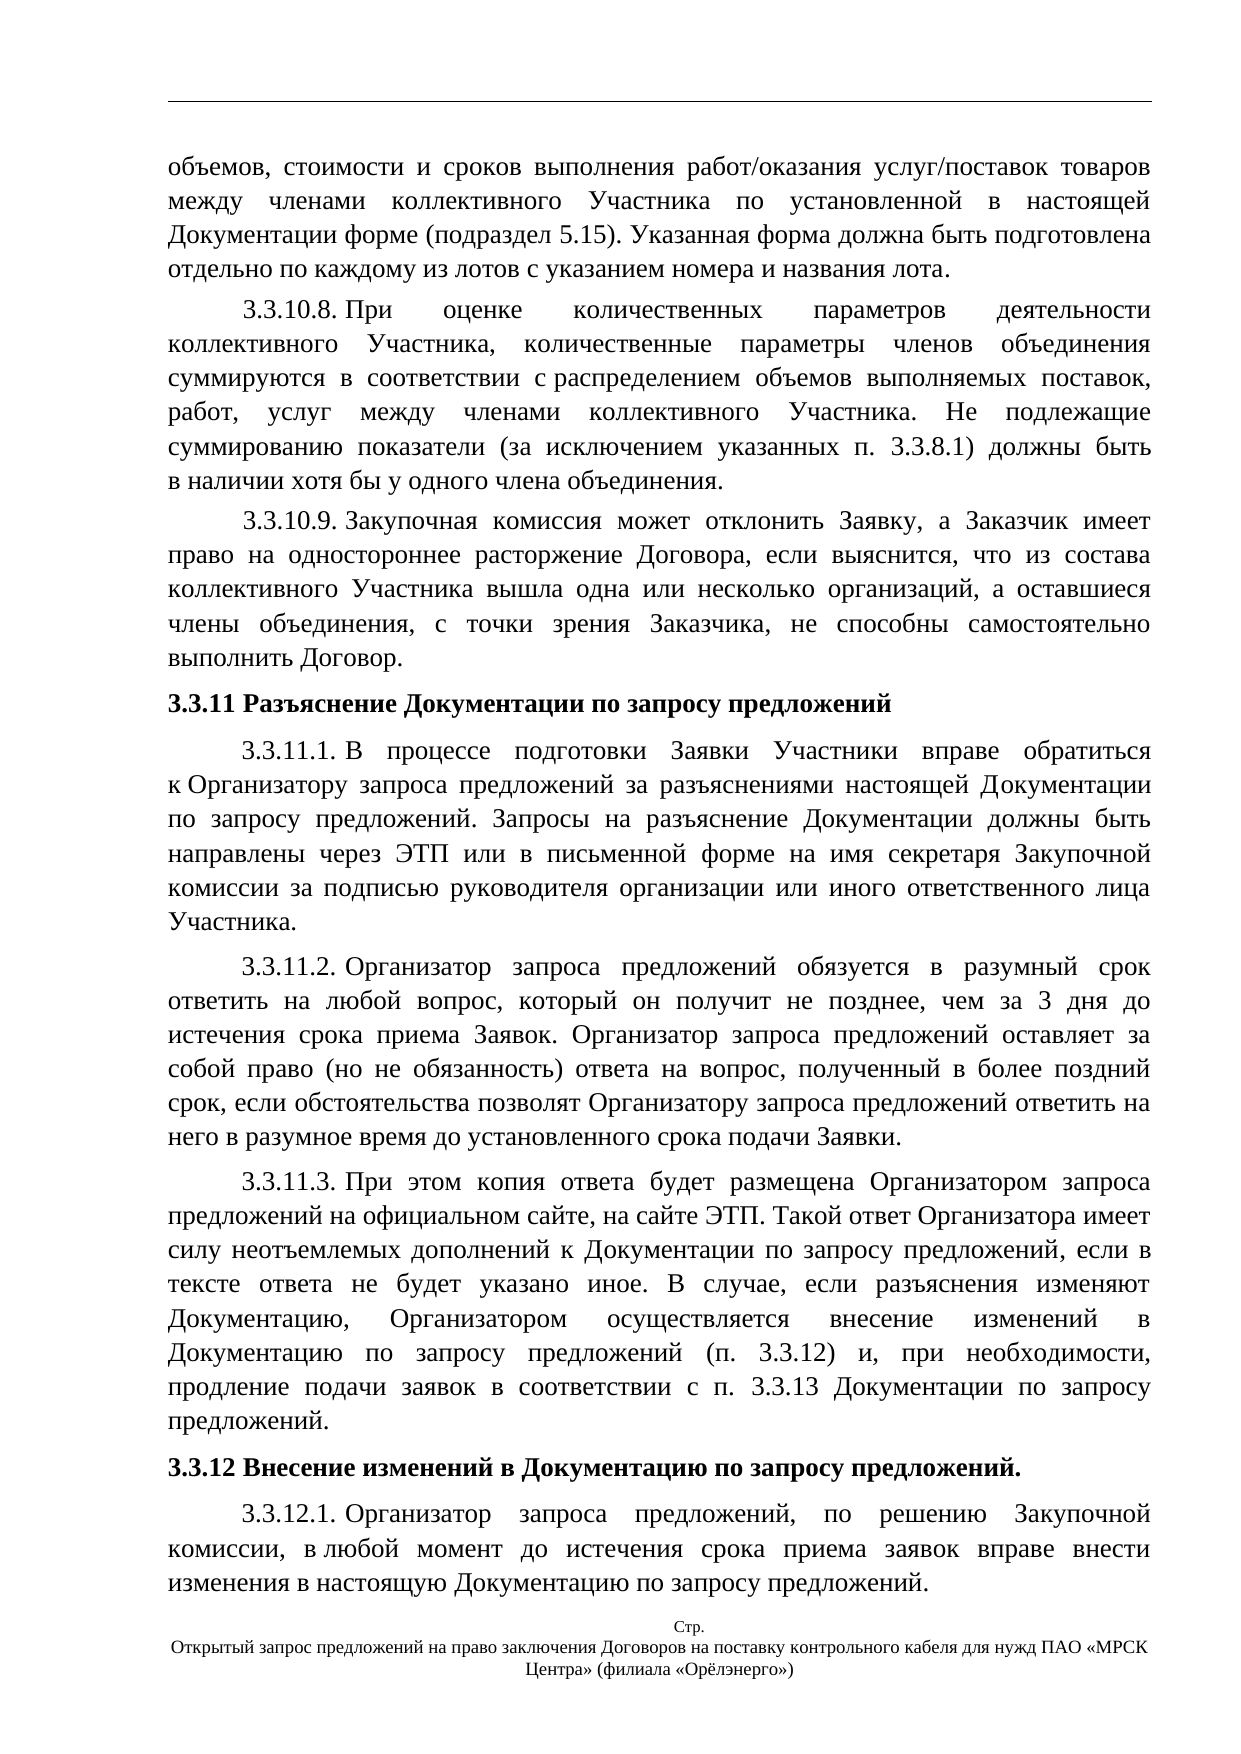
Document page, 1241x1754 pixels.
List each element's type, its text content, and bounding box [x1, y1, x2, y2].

list Закупочная комиссия может отклонить Заявку, а Заказчик имеет право на одностороннее расторжение Договора, если выяснится, что из состава коллективного Участника вышла одна или несколько организаций, а оставшиеся члены объединения, с точки зрения Заказчика, не способны самостоятельно выполнить Договор. [168, 504, 1152, 672]
subtitle Разъяснение Документации по запросу предложений [168, 687, 1152, 719]
list В процессе подготовки Заявки Участники вправе обратиться к Организатору запроса предложений за разъяснениями настоящей Документации по запросу предложений. Запросы на разъяснение Документации должны быть направлены через ЭТП или в письменной форме на имя секретаря Закупочной комиссии за подписью руководителя организации или иного ответственного лица Участника. [168, 734, 1152, 936]
list При оценке количественных параметров деятельности коллективного Участника, количественные параметры членов объединения суммируются в соответствии с распределением объемов выполняемых поставок, работ, услуг между членами коллективного Участника. Не подлежащие суммированию показатели (за исключением указанных п. 3.3.8.1) должны быть в наличии хотя бы у одного члена объединения. [168, 293, 1152, 495]
subtitle Внесение изменений в Документацию по запросу предложений. [168, 1451, 1152, 1482]
list Организатор запроса предложений обязуется в разумный срок ответить на любой вопрос, который он получит не позднее, чем за 3 дня до истечения срока приема Заявок. Организатор запроса предложений оставляет за собой право (но не обязанность) ответа на вопрос, полученный в более поздний срок, если обстоятельства позволят Организатору запроса предложений ответить на него в разумное время до установленного срока подачи Заявки. [168, 949, 1152, 1152]
list При этом копия ответа будет размещена Организатором запроса предложений на официальном сайте, на сайте ЭТП. Такой ответ Организатора имеет силу неотъемлемых дополнений к Документации по запросу предложений, если в тексте ответа не будет указано иное. В случае, если разъяснения изменяют Документацию, Организатором осуществляется внесение изменений в Документацию по запросу предложений (п. 3.3.12) и, при необходимости, продление подачи заявок в соответствии с п. 3.3.13 Документации по запросу предложений. [168, 1165, 1152, 1435]
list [168, 150, 1152, 284]
list Организатор запроса предложений, по решению Закупочной комиссии, в любой момент до истечения срока приема заявок вправе внести изменения в настоящую Документацию по запросу предложений. [168, 1497, 1152, 1597]
